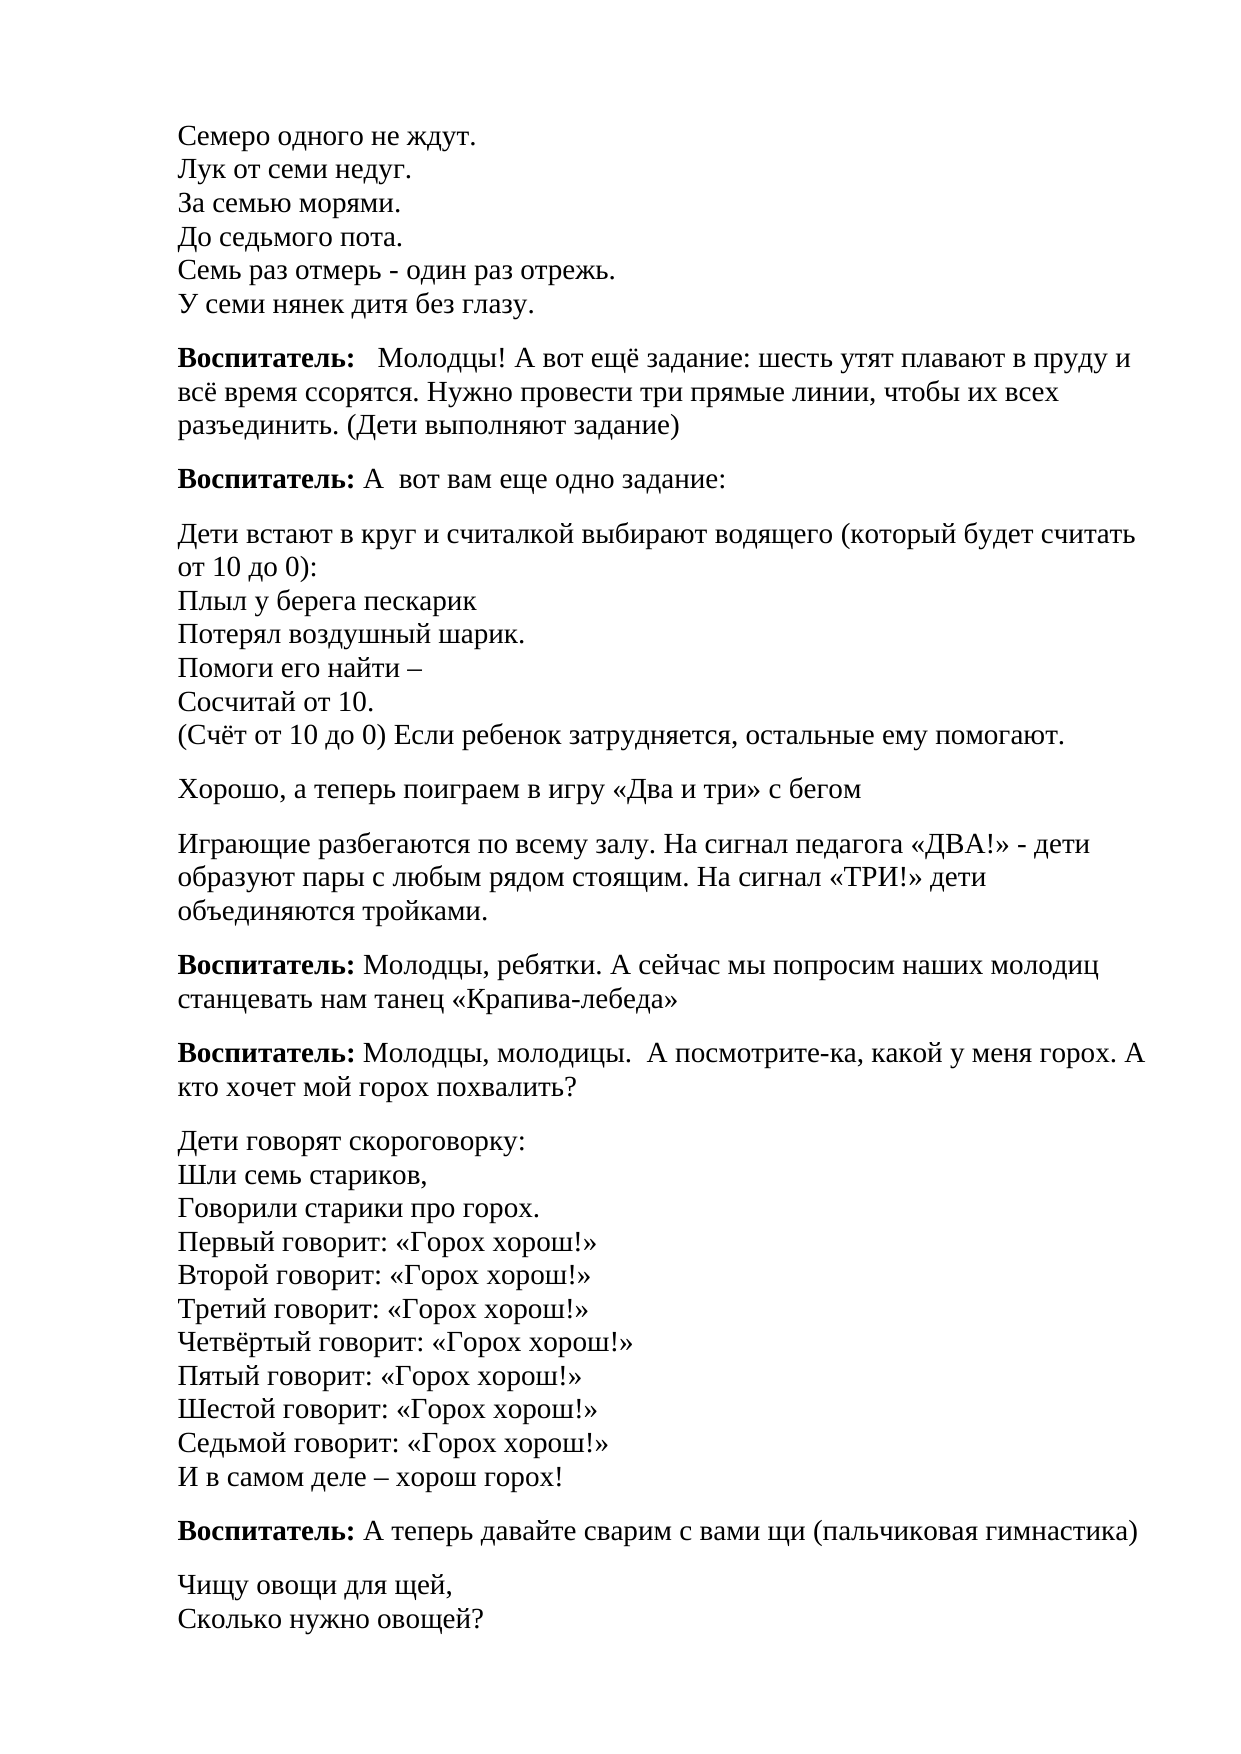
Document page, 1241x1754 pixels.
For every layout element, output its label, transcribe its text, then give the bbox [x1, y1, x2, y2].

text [177, 118, 1152, 319]
text Дети говорят скороговорку: Шли семь стариков, Говорили старики про горох. Первый говорит: «Горох хорош!» Второй говорит: «Горох хорош!» Третий говорит: «Горох хорош!» Четвёртый говорит: «Горох хорош!» Пятый говорит: «Горох хорош!» Шестой говорит: «Горох хорош!» Седьмой говорит: «Горох хорош!» И в самом деле – хорош горох! [177, 1123, 1152, 1492]
text Дети встают в круг и считалкой выбирают водящего (который будет считать от 10 до 0): Плыл у берега пескарик Потерял воздушный шарик. Помоги его найти – Сосчитай от 10. (Счёт от 10 до 0) Если ребенок затрудняется, остальные ему помогают. [177, 516, 1152, 751]
text Играющие разбегаются по всему залу. На сигнал педагога «ДВА!» - дети образуют пары с любым рядом стоящим. На сигнал «ТРИ!» дети объединяются тройками. [177, 826, 1152, 927]
text Воспитатель: Молодцы, ребятки. А сейчас мы попросим наших молодиц станцевать нам танец «Крапива-лебеда» [177, 947, 1152, 1014]
text Воспитатель: Молодцы, молодицы. А посмотрите-ка, какой у меня горох. А кто хочет мой горох похвалить? [177, 1035, 1152, 1102]
text Чищу овощи для щей, [177, 1567, 1152, 1601]
text Сколько нужно овощей? [177, 1601, 1152, 1634]
text Воспитатель: А теперь давайте сварим с вами щи (пальчиковая гимнастика) [177, 1513, 1152, 1547]
text Воспитатель: А вот вам еще одно задание: [177, 462, 1152, 495]
text Воспитатель: Молодцы! А вот ещё задание: шесть утят плавают в пруду и всё время ссорятся. Нужно провести три прямые линии, чтобы их всех разъединить. (Дети выполняют задание) [177, 340, 1152, 441]
text Хорошо, а теперь поиграем в игру «Два и три» с бегом [177, 772, 1152, 805]
